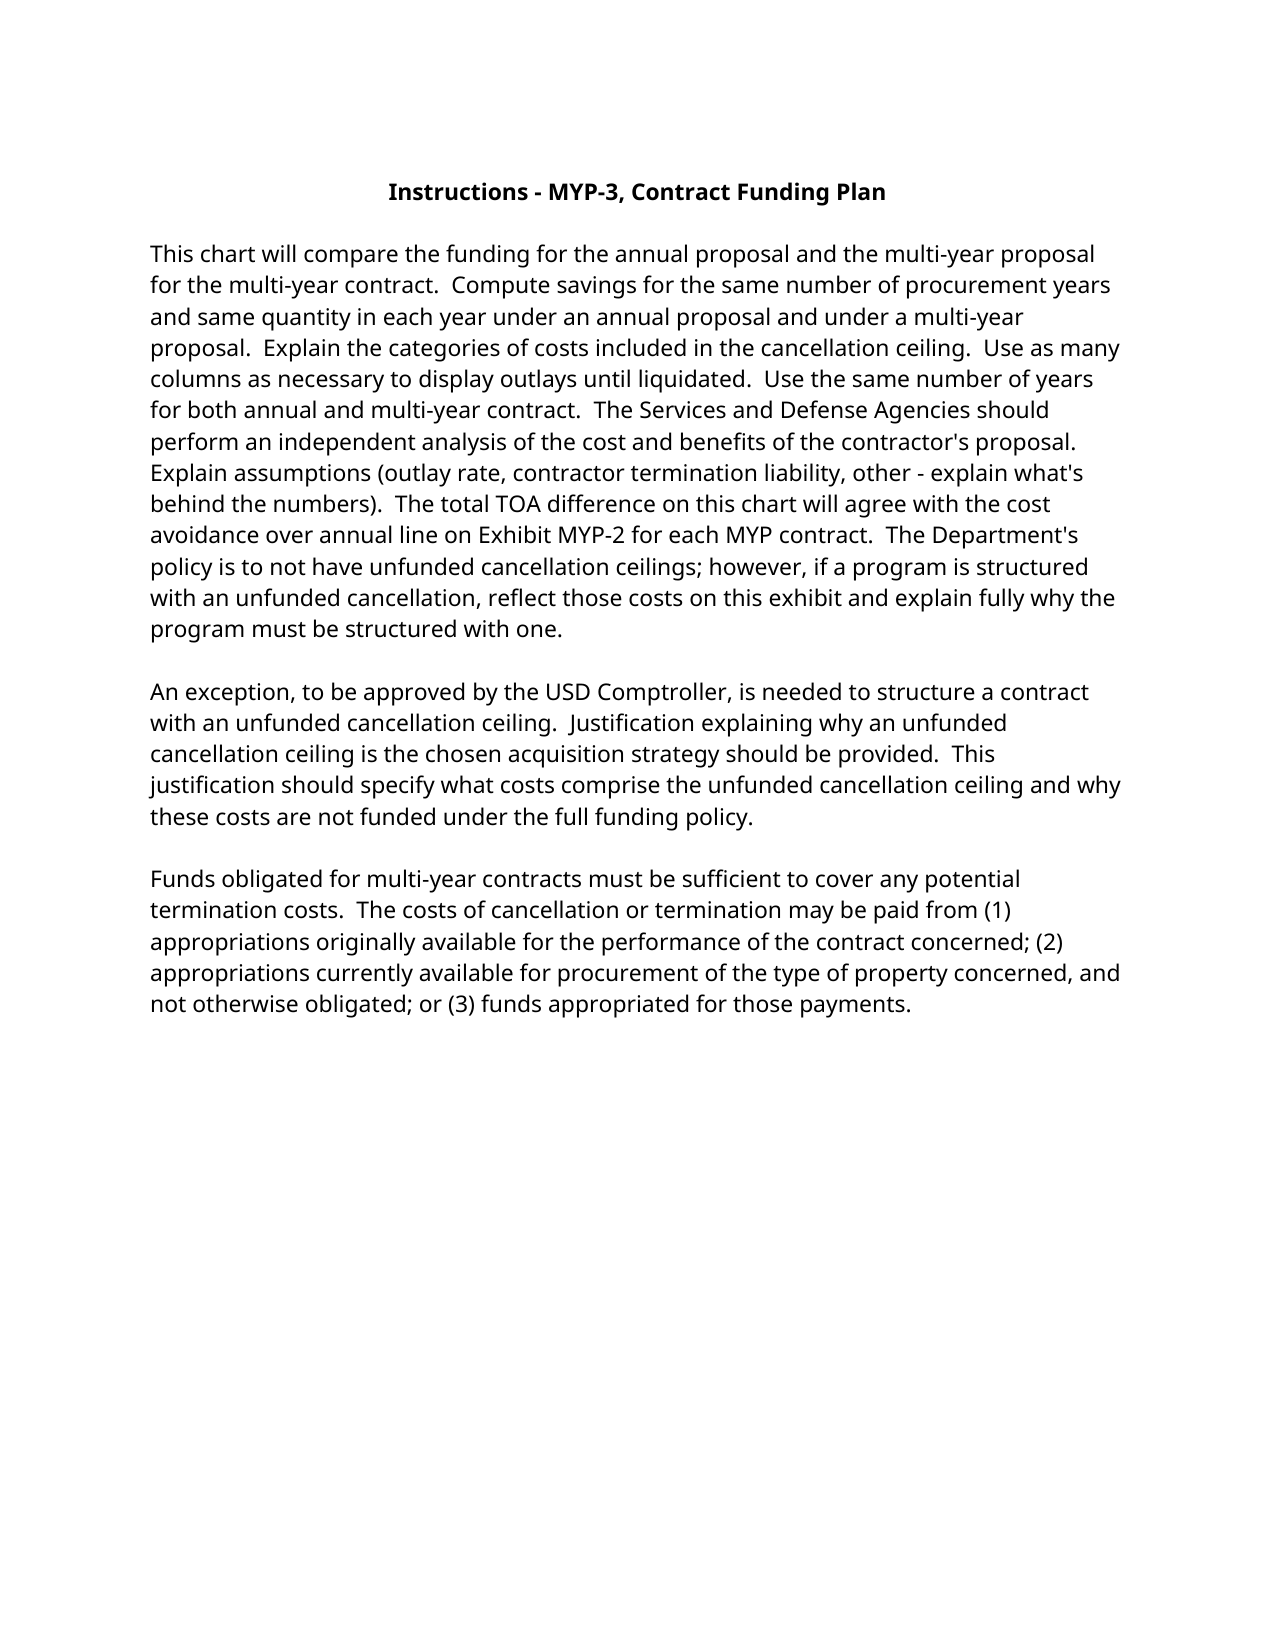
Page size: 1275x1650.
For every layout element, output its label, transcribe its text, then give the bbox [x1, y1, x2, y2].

text An exception, to be approved by the USD Comptroller, is needed to structure a contract with an unfunded cancellation ceiling. Justification explaining why an unfunded cancellation ceiling is the chosen acquisition strategy should be provided. This justification should specify what costs comprise the unfunded cancellation ceiling and why these costs are not funded under the full funding policy. [150, 676, 1125, 832]
text Instructions - MYP-3, Contract Funding Plan [150, 176, 1125, 207]
text This chart will compare the funding for the annual proposal and the multi-year proposal for the multi-year contract. Compute savings for the same number of procurement years and same quantity in each year under an annual proposal and under a multi-year proposal. Explain the categories of costs included in the cancellation ceiling. Use as many columns as necessary to display outlays until liquidated. Use the same number of years for both annual and multi-year contract. The Services and Defense Agencies should perform an independent analysis of the cost and benefits of the contractor's proposal. Explain assumptions (outlay rate, contractor termination liability, other - explain what's behind the numbers). The total TOA difference on this chart will agree with the cost avoidance over annual line on Exhibit MYP-2 for each MYP contract. The Department's policy is to not have unfunded cancellation ceilings; however, if a program is structured with an unfunded cancellation, reflect those costs on this exhibit and explain fully why the program must be structured with one. [150, 238, 1125, 644]
text Funds obligated for multi-year contracts must be sufficient to cover any potential termination costs. The costs of cancellation or termination may be paid from (1) appropriations originally available for the performance of the contract concerned; (2) appropriations currently available for procurement of the type of property concerned, and not otherwise obligated; or (3) funds appropriated for those payments. [150, 863, 1125, 1019]
